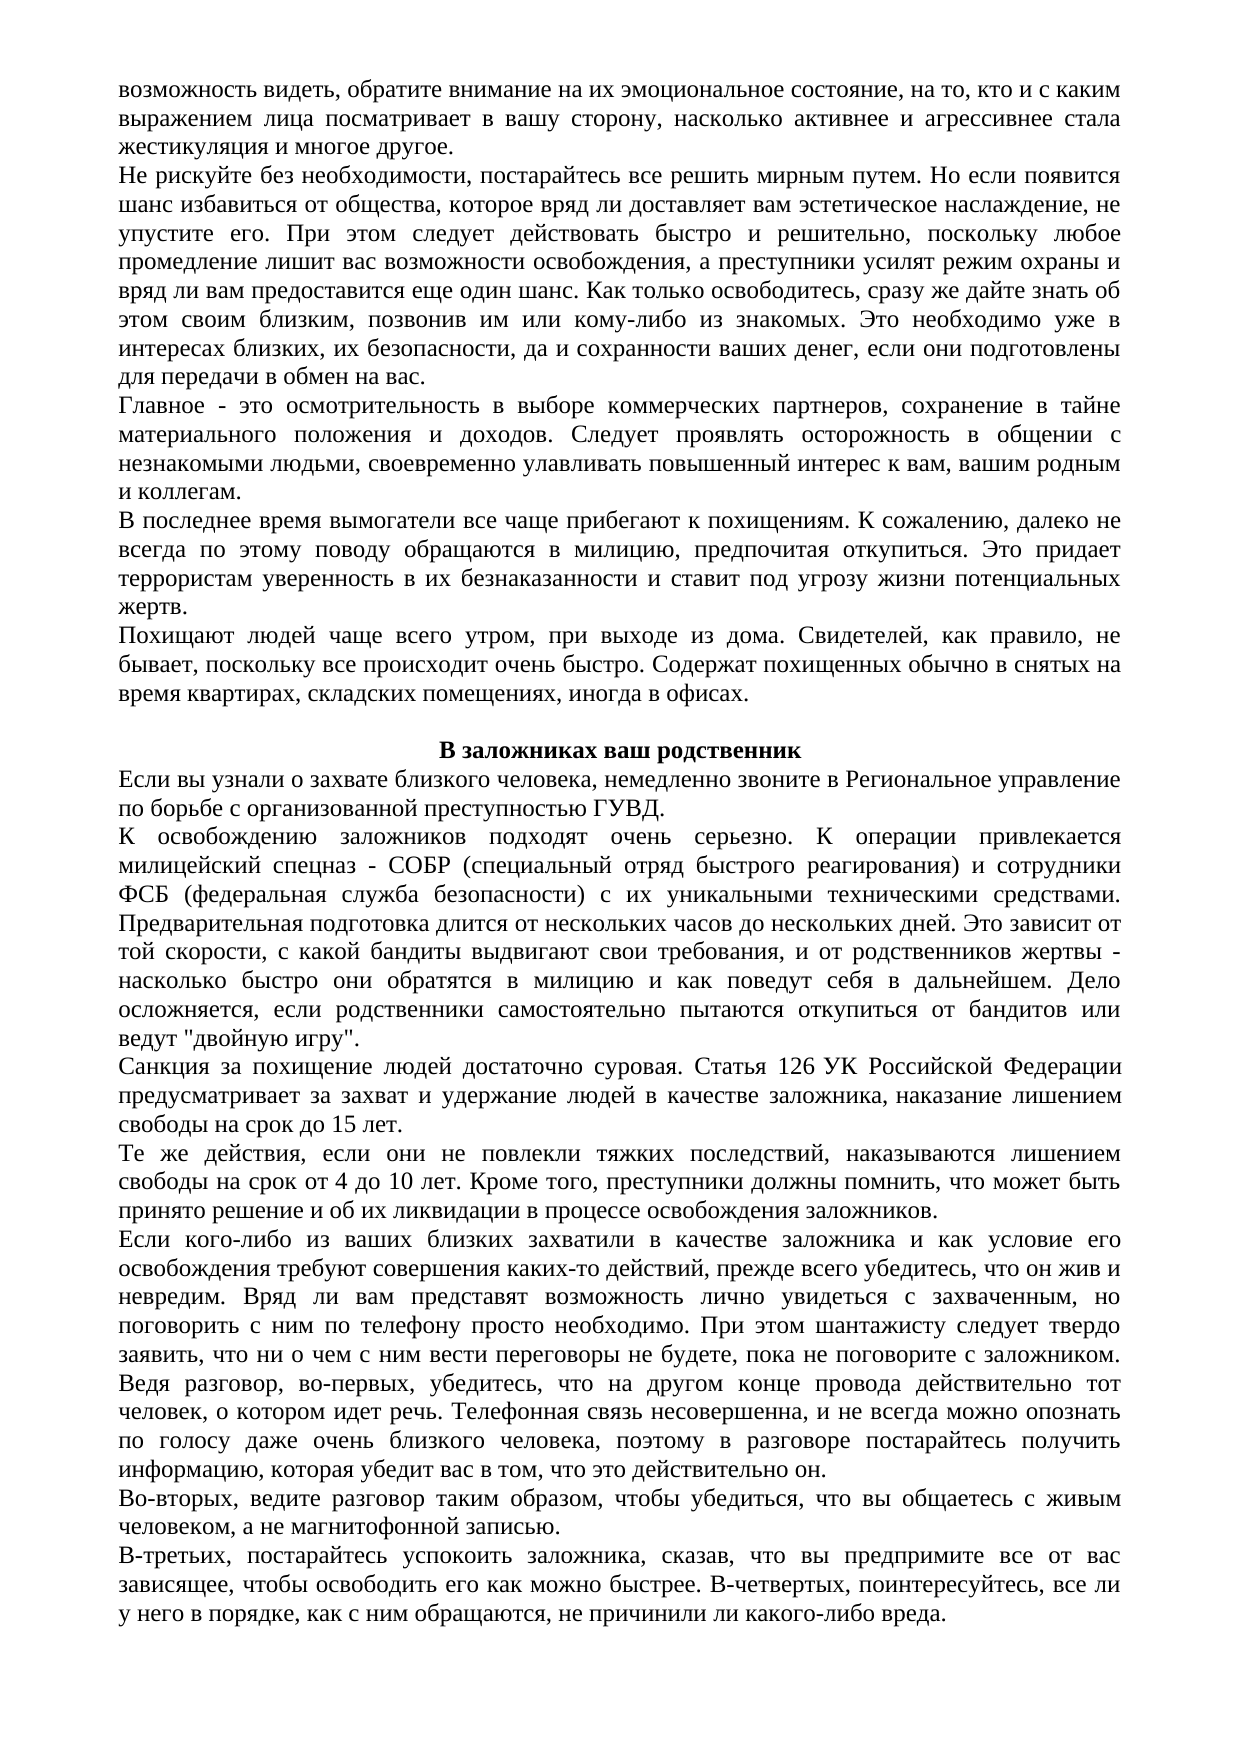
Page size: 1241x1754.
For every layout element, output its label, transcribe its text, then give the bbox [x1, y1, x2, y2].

text В последнее время вымогатели все чаще прибегают к похищениям. К сожалению, далеко не всегда по этому поводу обращаются в милицию, предпочитая откупиться. Это придает террористам уверенность в их безнаказанности и ставит под угрозу жизни потенциальных жертв. [118, 505, 1122, 620]
text Санкция за похищение людей достаточно суровая. Статья 126 УК Российской Федерации предусматривает за захват и удержание людей в качестве заложника, наказание лишением свободы на срок до 15 лет. [118, 1051, 1122, 1138]
text Те же действия, если они не повлекли тяжких последствий, наказываются лишением свободы на срок от 4 до 10 лет. Кроме того, преступники должны помнить, что может быть принято решение и об их ликвидации в процессе освобождения заложников. [118, 1138, 1122, 1224]
text Если вы узнали о захвате близкого человека, немедленно звоните в Региональное управление по борьбе с организованной преступностью ГУВД. [118, 764, 1122, 821]
text Похищают людей чаще всего утром, при выходе из дома. Свидетелей, как правило, не бывает, поскольку все происходит очень быстро. Содержат похищенных обычно в снятых на время квартирах, складских помещениях, иногда в офисах. [118, 620, 1122, 706]
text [118, 74, 1122, 160]
text В-третьих, постарайтесь успокоить заложника, сказав, что вы предпримите все от вас зависящее, чтобы освободить его как можно быстрее. В-четвертых, поинтересуйтесь, все ли у него в порядке, как с ним обращаются, не причинили ли какого-либо вреда. [118, 1540, 1122, 1626]
text Не рискуйте без необходимости, постарайтесь все решить мирным путем. Но если появится шанс избавиться от общества, которое вряд ли доставляет вам эстетическое наслаждение, не упустите его. При этом следует действовать быстро и решительно, поскольку любое промедление лишит вас возможности освобождения, а преступники усилят режим охраны и вряд ли вам предоставится еще один шанс. Как только освободитесь, сразу же дайте знать об этом своим близким, позвонив им или кому-либо из знакомых. Это необходимо уже в интересах близких, их безопасности, да и сохранности ваших денег, если они подготовлены для передачи в обмен на вас. [118, 160, 1122, 390]
text К освобождению заложников подходят очень серьезно. К операции привлекается милицейский спецназ - СОБР (специальный отряд быстрого реагирования) и сотрудники ФСБ (федеральная служба безопасности) с их уникальными техническими средствами. Предварительная подготовка длится от нескольких часов до нескольких дней. Это зависит от той скорости, с какой бандиты выдвигают свои требования, и от родственников жертвы - насколько быстро они обратятся в милицию и как поведут себя в дальнейшем. Дело осложняется, если родственники самостоятельно пытаются откупиться от бандитов или ведут "двойную игру". [118, 821, 1122, 1051]
subtitle В заложниках ваш родственник [118, 735, 1122, 764]
text Если кого-либо из ваших близких захватили в качестве заложника и как условие его освобождения требуют совершения каких-то действий, прежде всего убедитесь, что он жив и невредим. Вряд ли вам представят возможность лично увидеться с захваченным, но поговорить с ним по телефону просто необходимо. При этом шантажисту следует твердо заявить, что ни о чем с ним вести переговоры не будете, пока не поговорите с заложником. Ведя разговор, во-первых, убедитесь, что на другом конце провода действительно тот человек, о котором идет речь. Телефонная связь несовершенна, и не всегда можно опознать по голосу даже очень близкого человека, поэтому в разговоре постарайтесь получить информацию, которая убедит вас в том, что это действительно он. [118, 1224, 1122, 1483]
text Во-вторых, ведите разговор таким образом, чтобы убедиться, что вы общаетесь с живым человеком, а не магнитофонной записью. [118, 1483, 1122, 1540]
text Главное - это осмотрительность в выборе коммерческих партнеров, сохранение в тайне материального положения и доходов. Следует проявлять осторожность в общении с незнакомыми людьми, своевременно улавливать повышенный интерес к вам, вашим родным и коллегам. [118, 390, 1122, 505]
